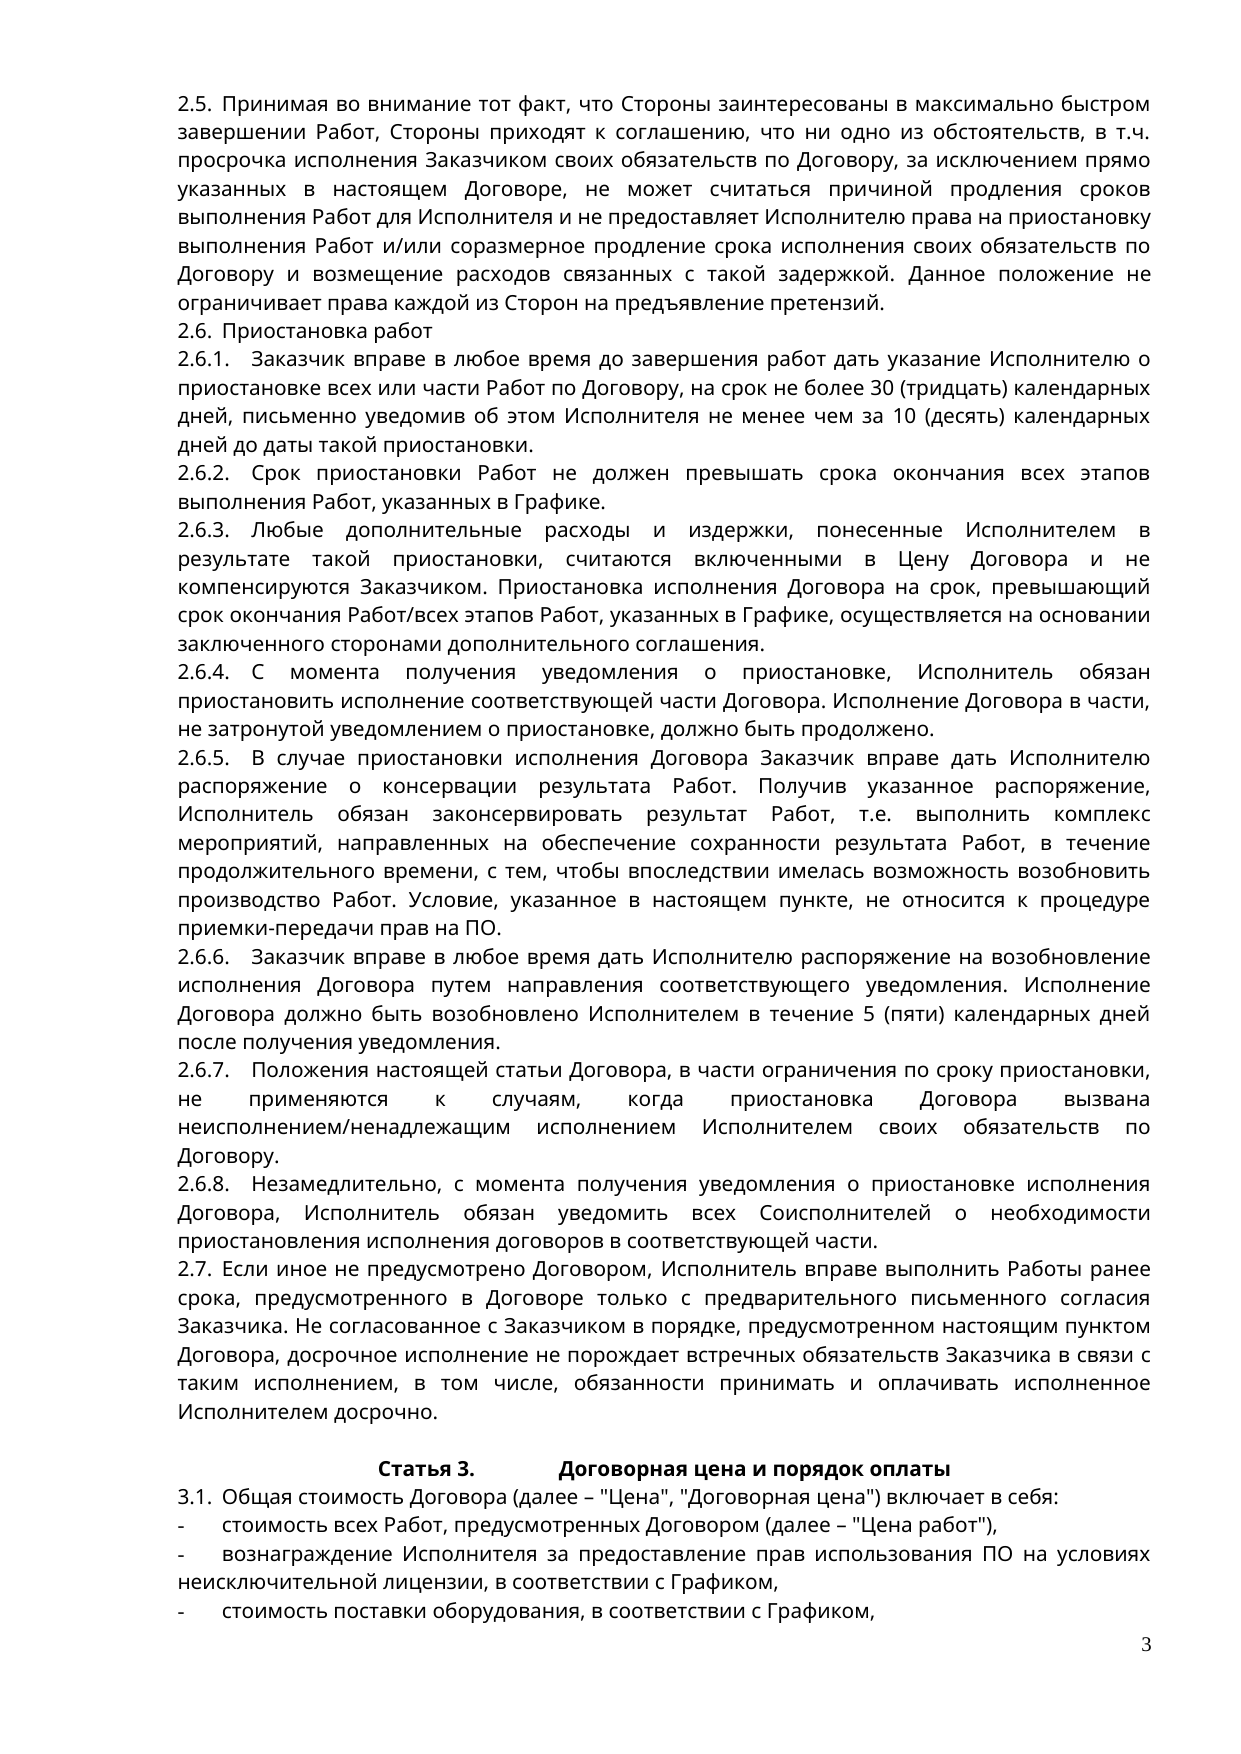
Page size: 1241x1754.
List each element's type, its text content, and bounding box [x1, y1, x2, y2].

list Если иное не предусмотрено Договором, Исполнитель вправе выполнить Работы ранее срока, предусмотренного в Договоре только с предварительного письменного согласия Заказчика. Не согласованное с Заказчиком в порядке, предусмотренном настоящим пунктом Договора, досрочное исполнение не порождает встречных обязательств Заказчика в связи с таким исполнением, в том числе, обязанности принимать и оплачивать исполненное Исполнителем досрочно. [177, 1254, 1152, 1425]
list В случае приостановки исполнения Договора Заказчик вправе дать Исполнителю распоряжение о консервации результата Работ. Получив указанное распоряжение, Исполнитель обязан законсервировать результат Работ, т.е. выполнить комплекс мероприятий, направленных на обеспечение сохранности результата Работ, в течение продолжительного времени, с тем, чтобы впоследствии имелась возможность возобновить производство Работ. Условие, указанное в настоящем пункте, не относится к процедуре приемки-передачи прав на ПО. [177, 743, 1152, 942]
list Положения настоящей статьи Договора, в части ограничения по сроку приостановки, не применяются к случаям, когда приостановка Договора вызвана неисполнением/ненадлежащим исполнением Исполнителем своих обязательств по Договору. [177, 1056, 1152, 1169]
list стоимость всех Работ, предусмотренных Договором (далее – "Цена работ"), [177, 1511, 1152, 1539]
list С момента получения уведомления о приостановке, Исполнитель обязан приостановить исполнение соответствующей части Договора. Исполнение Договора в части, не затронутой уведомлением о приостановке, должно быть продолжено. [177, 657, 1152, 743]
list Заказчик вправе в любое время дать Исполнителю распоряжение на возобновление исполнения Договора путем направления соответствующего уведомления. Исполнение Договора должно быть возобновлено Исполнителем в течение 5 (пяти) календарных дней после получения уведомления. [177, 942, 1152, 1056]
list Договорная цена и порядок оплаты [177, 1454, 1152, 1482]
list Принимая во внимание тот факт, что Стороны заинтересованы в максимально быстром завершении Работ, Стороны приходят к соглашению, что ни одно из обстоятельств, в т.ч. просрочка исполнения Заказчиком своих обязательств по Договору, за исключением прямо указанных в настоящем Договоре, не может считаться причиной продления сроков выполнения Работ для Исполнителя и не предоставляет Исполнителю права на приостановку выполнения Работ и/или соразмерное продление срока исполнения своих обязательств по Договору и возмещение расходов связанных с такой задержкой. Данное положение не ограничивает права каждой из Сторон на предъявление претензий. [177, 89, 1152, 316]
list вознаграждение Исполнителя за предоставление прав использования ПО на условиях неисключительной лицензии, в соответствии с Графиком, [177, 1539, 1152, 1596]
list Общая стоимость Договора (далее – "Цена", "Договорная цена") включает в себя: [177, 1482, 1152, 1511]
list Любые дополнительные расходы и издержки, понесенные Исполнителем в результате такой приостановки, считаются включенными в Цену Договора и не компенсируются Заказчиком. Приостановка исполнения Договора на срок, превышающий срок окончания Работ/всех этапов Работ, указанных в Графике, осуществляется на основании заключенного сторонами дополнительного соглашения. [177, 515, 1152, 657]
list Приостановка работ [177, 316, 1152, 344]
list Заказчик вправе в любое время до завершения работ дать указание Исполнителю о приостановке всех или части Работ по Договору, на срок не более 30 (тридцать) календарных дней, письменно уведомив об этом Исполнителя не менее чем за 10 (десять) календарных дней до даты такой приостановки. [177, 344, 1152, 458]
list стоимость поставки оборудования, в соответствии с Графиком, [177, 1596, 1152, 1624]
list Срок приостановки Работ не должен превышать срока окончания всех этапов выполнения Работ, указанных в Графике. [177, 458, 1152, 515]
list Незамедлительно, с момента получения уведомления о приостановке исполнения Договора, Исполнитель обязан уведомить всех Соисполнителей о необходимости приостановления исполнения договоров в соответствующей части. [177, 1169, 1152, 1254]
